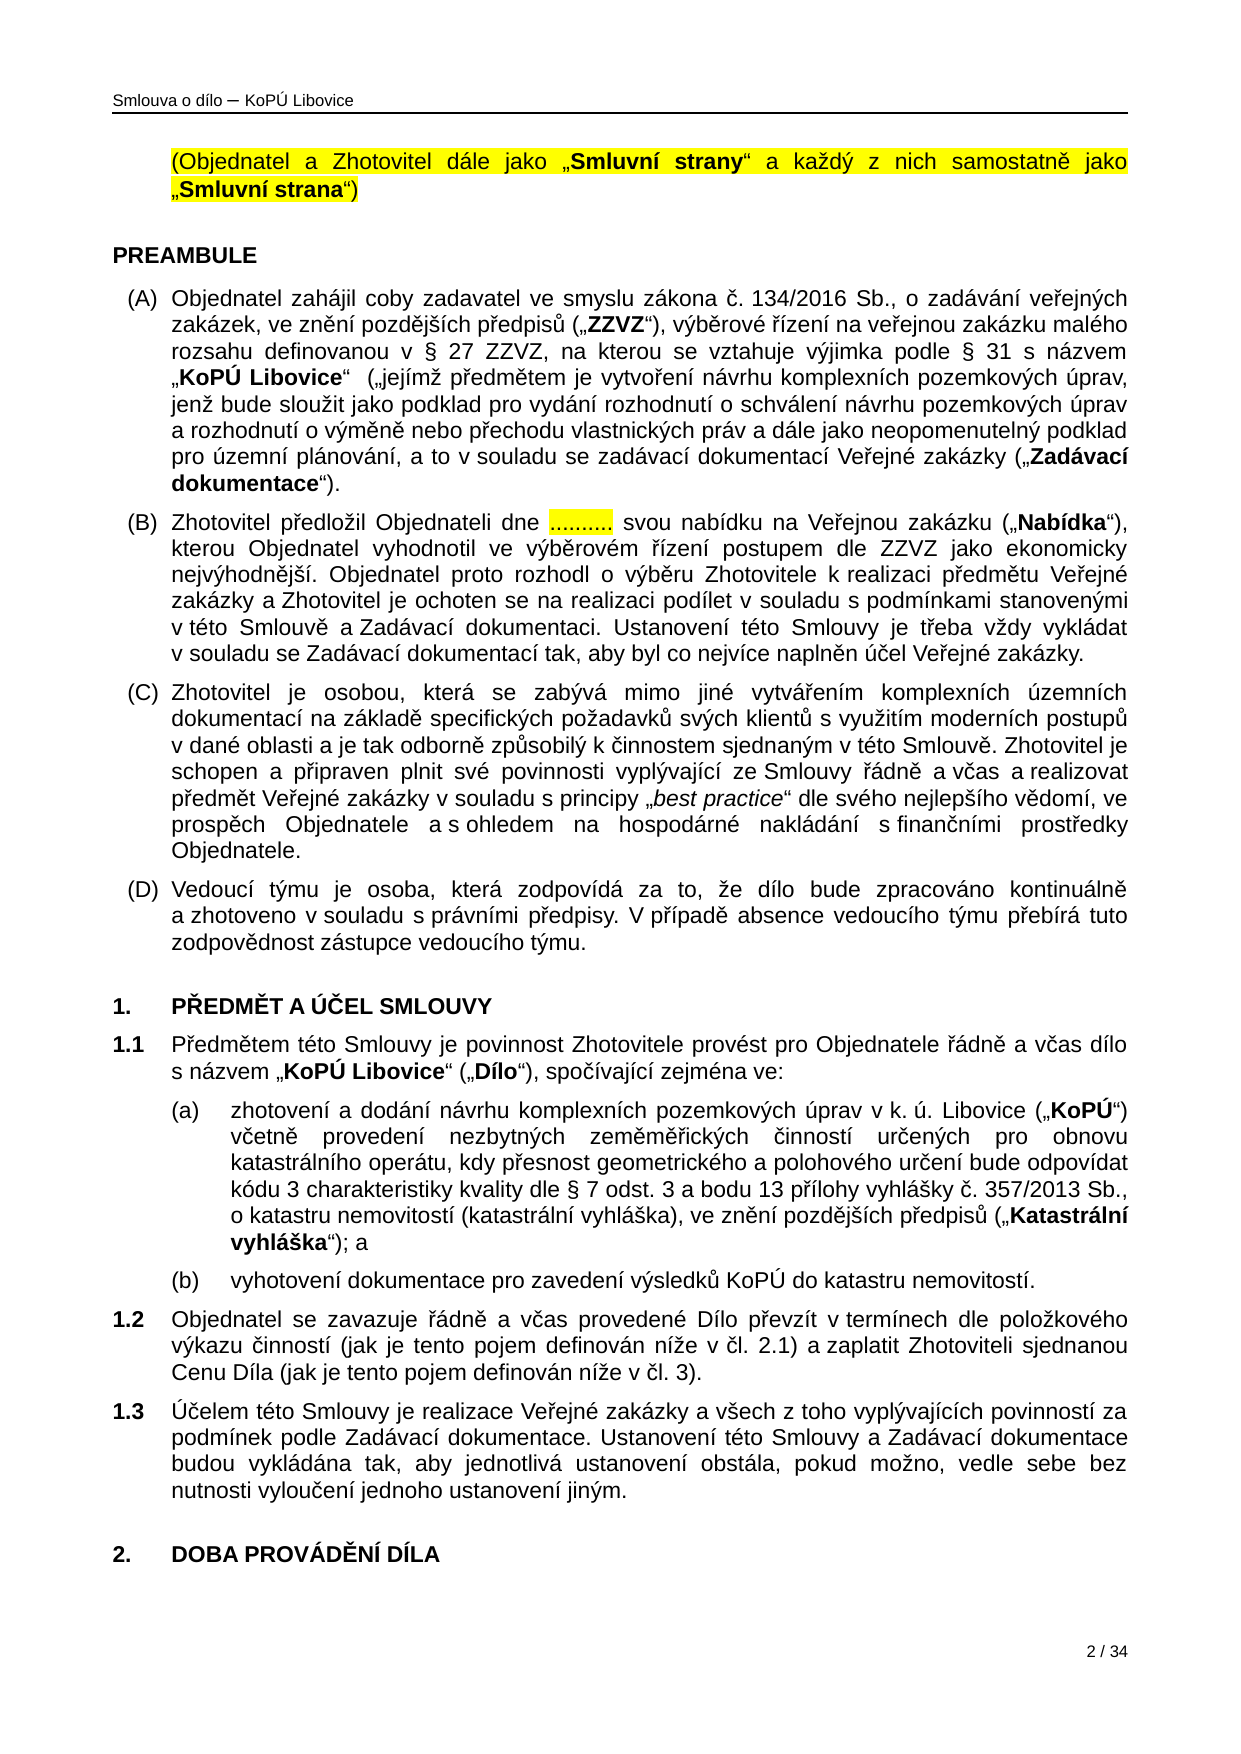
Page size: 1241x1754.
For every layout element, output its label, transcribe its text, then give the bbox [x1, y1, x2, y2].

list vyhotovení dokumentace pro zavedení výsledků KoPÚ do katastru nemovitostí. [171, 1267, 1128, 1294]
text Objednatel zahájil coby zadavatel ve smyslu zákona č. 134/2016 Sb., o zadávání veřejných zakázek, ve znění pozdějších předpisů („ZZVZ“), výběrové řízení na veřejnou zakázku malého rozsahu definovanou v § 27 ZZVZ, na kterou se vztahuje výjimka podle § 31 s názvem „KoPÚ Libovice“ („jejímž předmětem je vytvoření návrhu komplexních pozemkových úprav, jenž bude sloužit jako podklad pro vydání rozhodnutí o schválení návrhu pozemkových úprav a rozhodnutí o výměně nebo přechodu vlastnických práv a dále jako neopomenutelný podklad pro územní plánování, a to v souladu se zadávací dokumentací Veřejné zakázky („Zadávací dokumentace“). [127, 285, 1128, 496]
text Předmět a účel smlouvy [112, 993, 1128, 1019]
text Předmětem této Smlouvy je povinnost Zhotovitele provést pro Objednatele řádně a včas dílo s názvem „KoPÚ Libovice“ („Dílo“), spočívající zejména ve: [112, 1031, 1128, 1084]
text Zhotovitel předložil Objednateli dne .......... svou nabídku na Veřejnou zakázku („Nabídka“), kterou Objednatel vyhodnotil ve výběrovém řízení postupem dle ZZVZ jako ekonomicky nejvýhodnější. Objednatel proto rozhodl o výběru Zhotovitele k realizaci předmětu Veřejné zakázky a Zhotovitel je ochoten se na realizaci podílet v souladu s podmínkami stanovenými v této Smlouvě a Zadávací dokumentaci. Ustanovení této Smlouvy je třeba vždy vykládat v souladu se Zadávací dokumentací tak, aby byl co nejvíce naplněn účel Veřejné zakázky. [127, 508, 1128, 667]
text Objednatel se zavazuje řádně a včas provedené Dílo převzít v termínech dle položkového výkazu činností (jak je tento pojem definován níže v čl. 2.1) a zaplatit Zhotoviteli sjednanou Cenu Díla (jak je tento pojem definován níže v čl. 3). [112, 1306, 1128, 1385]
list zhotovení a dodání návrhu komplexních pozemkových úprav v k. ú. Libovice („KoPÚ“) včetně provedení nezbytných zeměměřických činností určených pro obnovu katastrálního operátu, kdy přesnost geometrického a polohového určení bude odpovídat kódu 3 charakteristiky kvality dle § 7 odst. 3 a bodu 13 přílohy vyhlášky č. 357/2013 Sb., o katastru nemovitostí (katastrální vyhláška), ve znění pozdějších předpisů („Katastrální vyhláška“); a [171, 1097, 1128, 1255]
text Doba PROVÁDĚNÍ díla [112, 1541, 1128, 1567]
text Zhotovitel je osobou, která se zabývá mimo jiné vytvářením komplexních územních dokumentací na základě specifických požadavků svých klientů s využitím moderních postupů v dané oblasti a je tak odborně způsobilý k činnostem sjednaným v této Smlouvě. Zhotovitel je schopen a připraven plnit své povinnosti vyplývající ze Smlouvy řádně a včas a realizovat předmět Veřejné zakázky v souladu s principy „best practice“ dle svého nejlepšího vědomí, ve prospěch Objednatele a s ohledem na hospodárné nakládání s finančními prostředky Objednatele. [127, 679, 1128, 863]
text (Objednatel a Zhotovitel dále jako „Smluvní strany“ a každý z nich samostatně jako „Smluvní strana“) [171, 174, 1128, 202]
subtitle Preambule [112, 242, 1128, 268]
text Účelem této Smlouvy je realizace Veřejné zakázky a všech z toho vyplývajících povinností za podmínek podle Zadávací dokumentace. Ustanovení této Smlouvy a Zadávací dokumentace budou vykládána tak, aby jednotlivá ustanovení obstála, pokud možno, vedle sebe bez nutnosti vyloučení jednoho ustanovení jiným. [112, 1398, 1128, 1503]
text Vedoucí týmu je osoba, která zodpovídá za to, že dílo bude zpracováno kontinuálně a zhotoveno v souladu s právními předpisy. V případě absence vedoucího týmu přebírá tuto zodpovědnost zástupce vedoucího týmu. [127, 876, 1128, 955]
